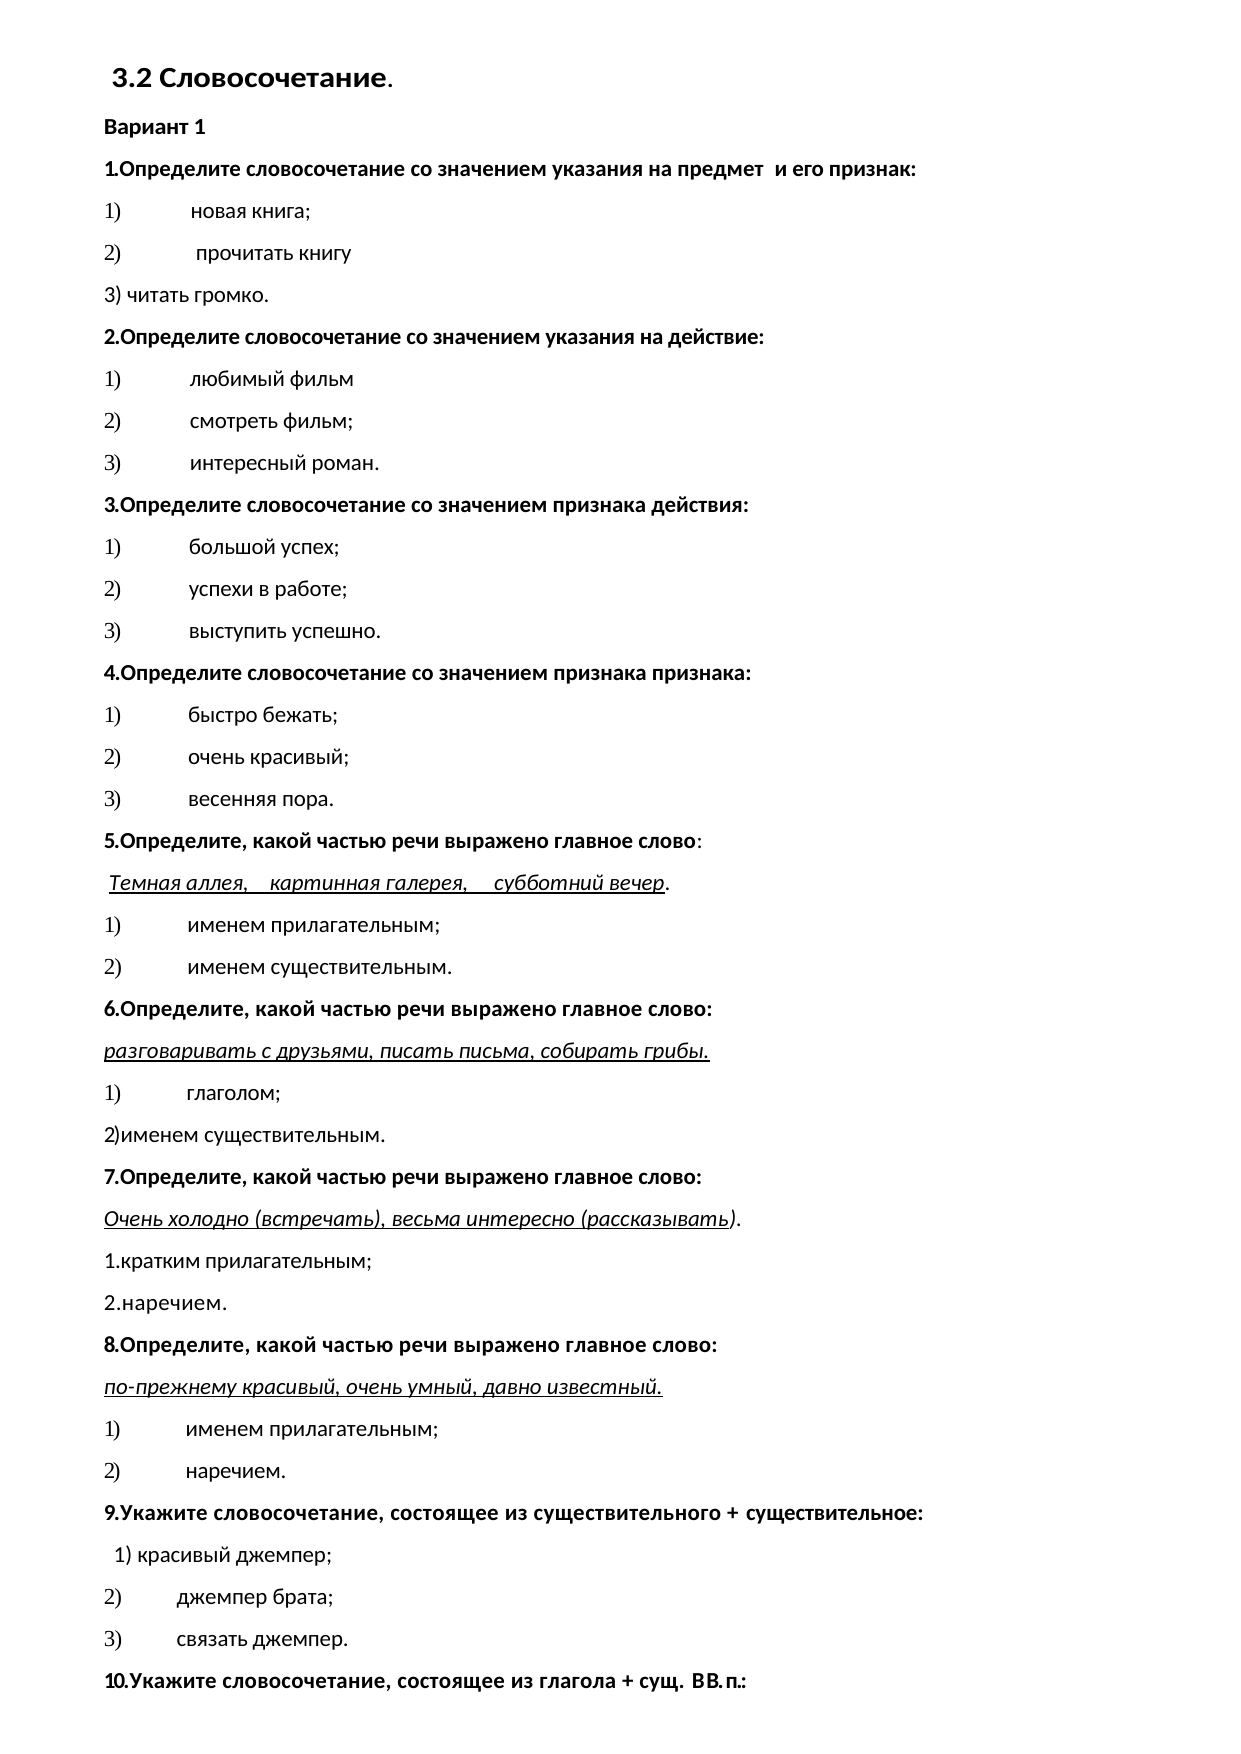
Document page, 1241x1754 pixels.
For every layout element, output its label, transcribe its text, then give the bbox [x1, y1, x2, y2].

text разговаривать с друзьями, писать письма, собирать грибы. [103, 1036, 1181, 1064]
list 1.кратким прилагательным; [103, 1246, 1181, 1274]
text 3) читать громко. [103, 280, 1181, 308]
text 1) красивый джемпер; [103, 1540, 1181, 1568]
text 7.Определите, какой частью речи выражено главное слово: [103, 1162, 1181, 1190]
list наречием. [103, 1456, 1181, 1484]
list глаголом; [103, 1078, 1181, 1106]
list большой успех; [103, 532, 1181, 560]
list интересный роман. [103, 448, 1181, 476]
text 5.Определите, какой частью речи выражено главное слово: [103, 826, 1181, 854]
list новая книга; [103, 196, 1181, 224]
list смотреть фильм; [103, 406, 1181, 434]
list джемпер брата; [103, 1582, 1181, 1610]
text 3.Определите словосочетание со значением признака действия: [103, 490, 1181, 518]
text Вариант 1 [103, 112, 1181, 141]
text Очень холодно (встречать), весьма интересно (рассказывать). [103, 1204, 1181, 1232]
list весенняя пора. [103, 784, 1181, 812]
list прочитать книгу [103, 238, 1181, 266]
list выступить успешно. [103, 616, 1181, 644]
list быстро бежать; [103, 700, 1181, 728]
list очень красивый; [103, 742, 1181, 770]
list именем существительным. [103, 952, 1181, 980]
list именем прилагательным; [103, 910, 1181, 938]
text 4.Определите словосочетание со значением признака признака: [103, 658, 1181, 686]
text 8.Определите, какой частью речи выражено главное слово: [103, 1330, 1181, 1358]
list успехи в работе; [103, 574, 1181, 602]
text 10.Укажите словосочетание, состоящее из глагола + сущ. В В. п.: [103, 1666, 1181, 1694]
list 2.наречием. [103, 1288, 1181, 1316]
list любимый фильм [103, 364, 1181, 392]
text 2)именем существительным. [103, 1120, 1181, 1148]
text 6.Определите, какой частью речи выражено главное слово: [103, 994, 1181, 1022]
list связать джемпер. [103, 1624, 1181, 1652]
text по-прежнему красивый, очень умный, давно известный. [103, 1372, 1181, 1400]
text 9.Укажите словосочетание, состоящее из существительного + существительное: [103, 1498, 1181, 1526]
text 2.Определите словосочетание со значением указания на действие: [103, 322, 1181, 350]
list именем прилагательным; [103, 1414, 1181, 1442]
text 1.Определите словосочетание со значением указания на предмет и его признак: [103, 154, 1181, 182]
text 3.2 Словосочетание. [111, 59, 1014, 95]
text Темная аллея, картинная галерея, субботний вечер. [103, 868, 1181, 896]
